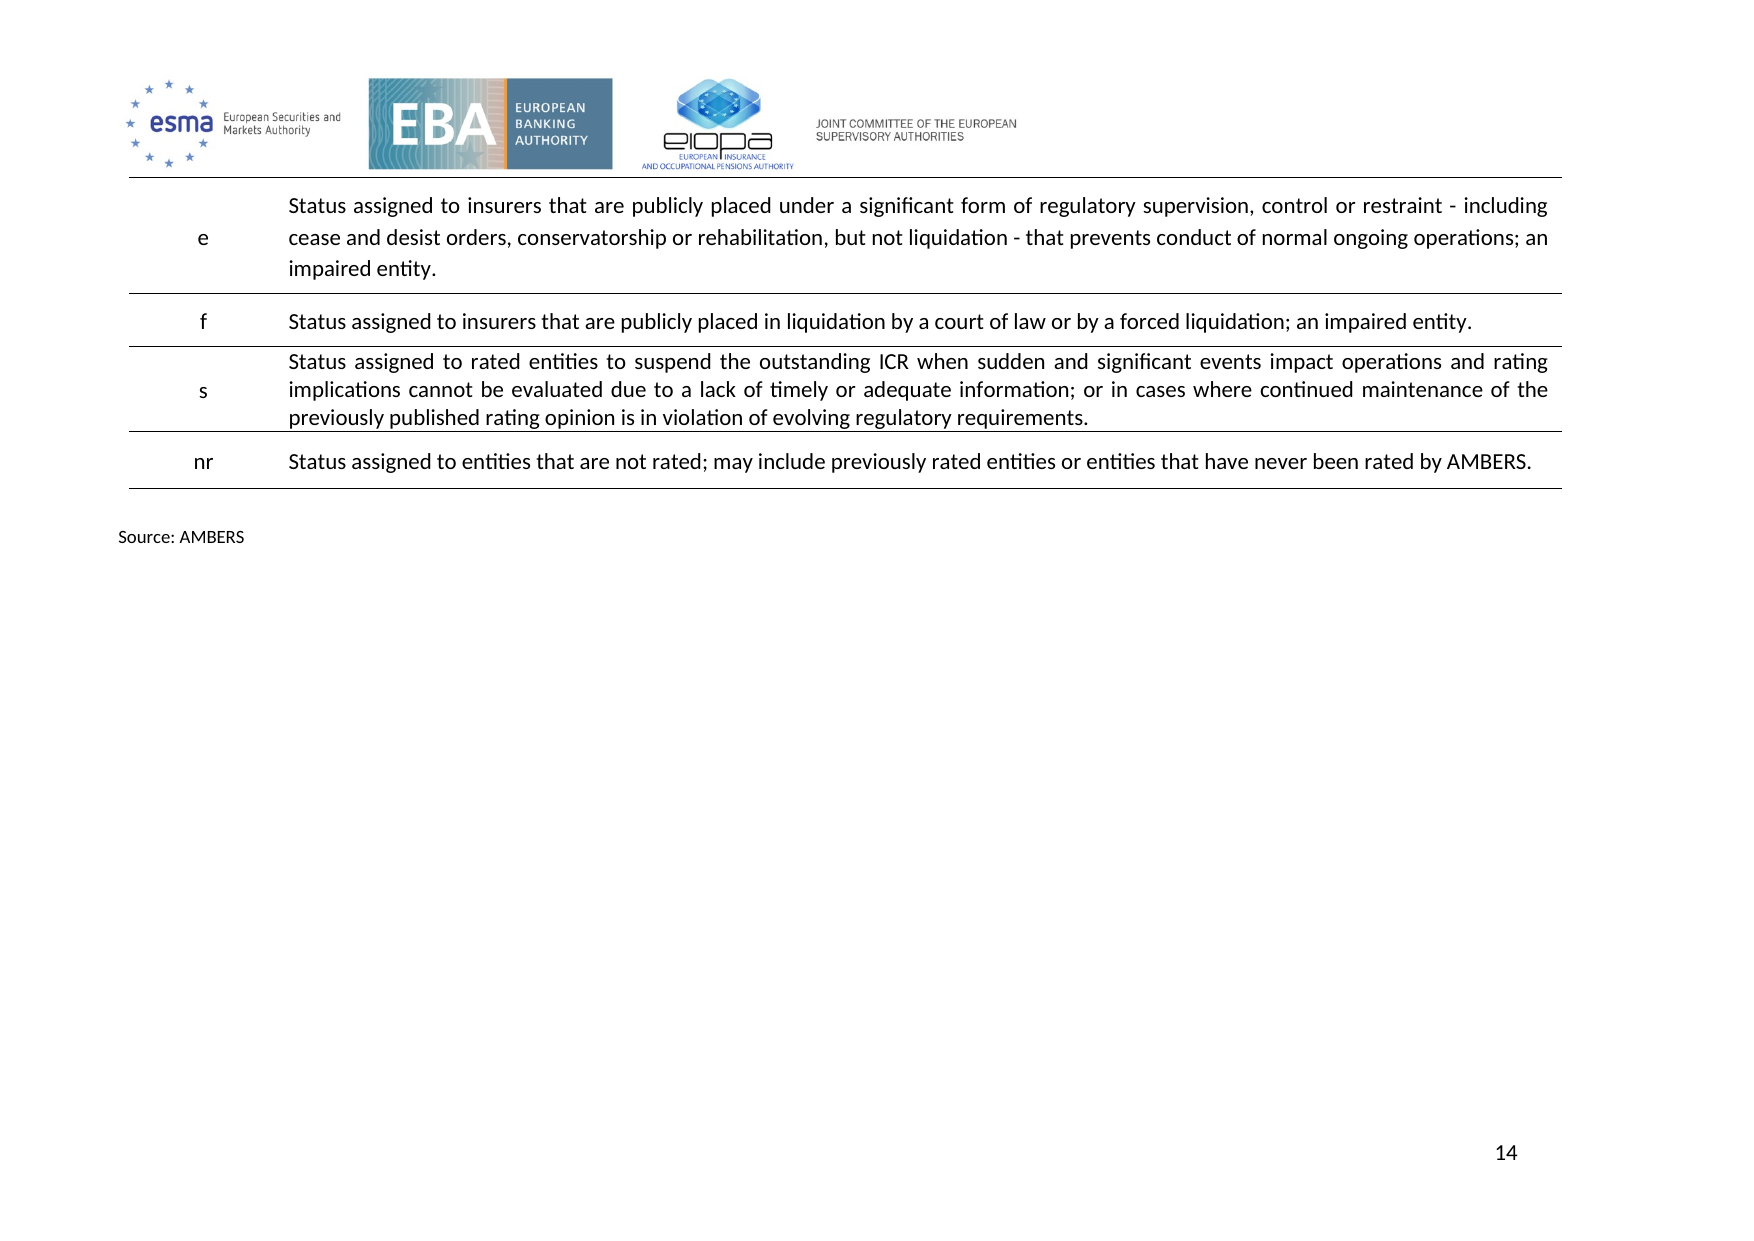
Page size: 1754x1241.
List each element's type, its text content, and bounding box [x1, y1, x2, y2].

table_cell Status assigned to rated entities to suspend the outstanding ICR when sudden and significant events impact operations and rating implications cannot be evaluated due to a lack of timely or adequate information; or in cases where continued maintenance of the previously published rating opinion is in violation of evolving regulatory requirements. [277, 347, 1562, 431]
table_cell Status assigned to insurers that are publicly placed in liquidation by a court of law or by a forced liquidation; an impaired entity. [277, 294, 1562, 346]
picture [118, 73, 1029, 174]
table_cell Status assigned to entities that are not rated; may include previously rated entities or entities that have never been rated by AMBERS. [277, 432, 1562, 488]
table_cell nr [129, 432, 277, 488]
table_cell s [129, 347, 277, 431]
text Source: AMBERS [118, 527, 1518, 548]
table_cell e [129, 178, 277, 293]
table_cell Status assigned to insurers that are publicly placed under a significant form of regulatory supervision, control or restraint - including cease and desist orders, conservatorship or rehabilitation, but not liquidation - that prevents conduct of normal ongoing operations; an impaired entity. [277, 178, 1562, 293]
table_cell f [129, 294, 277, 346]
